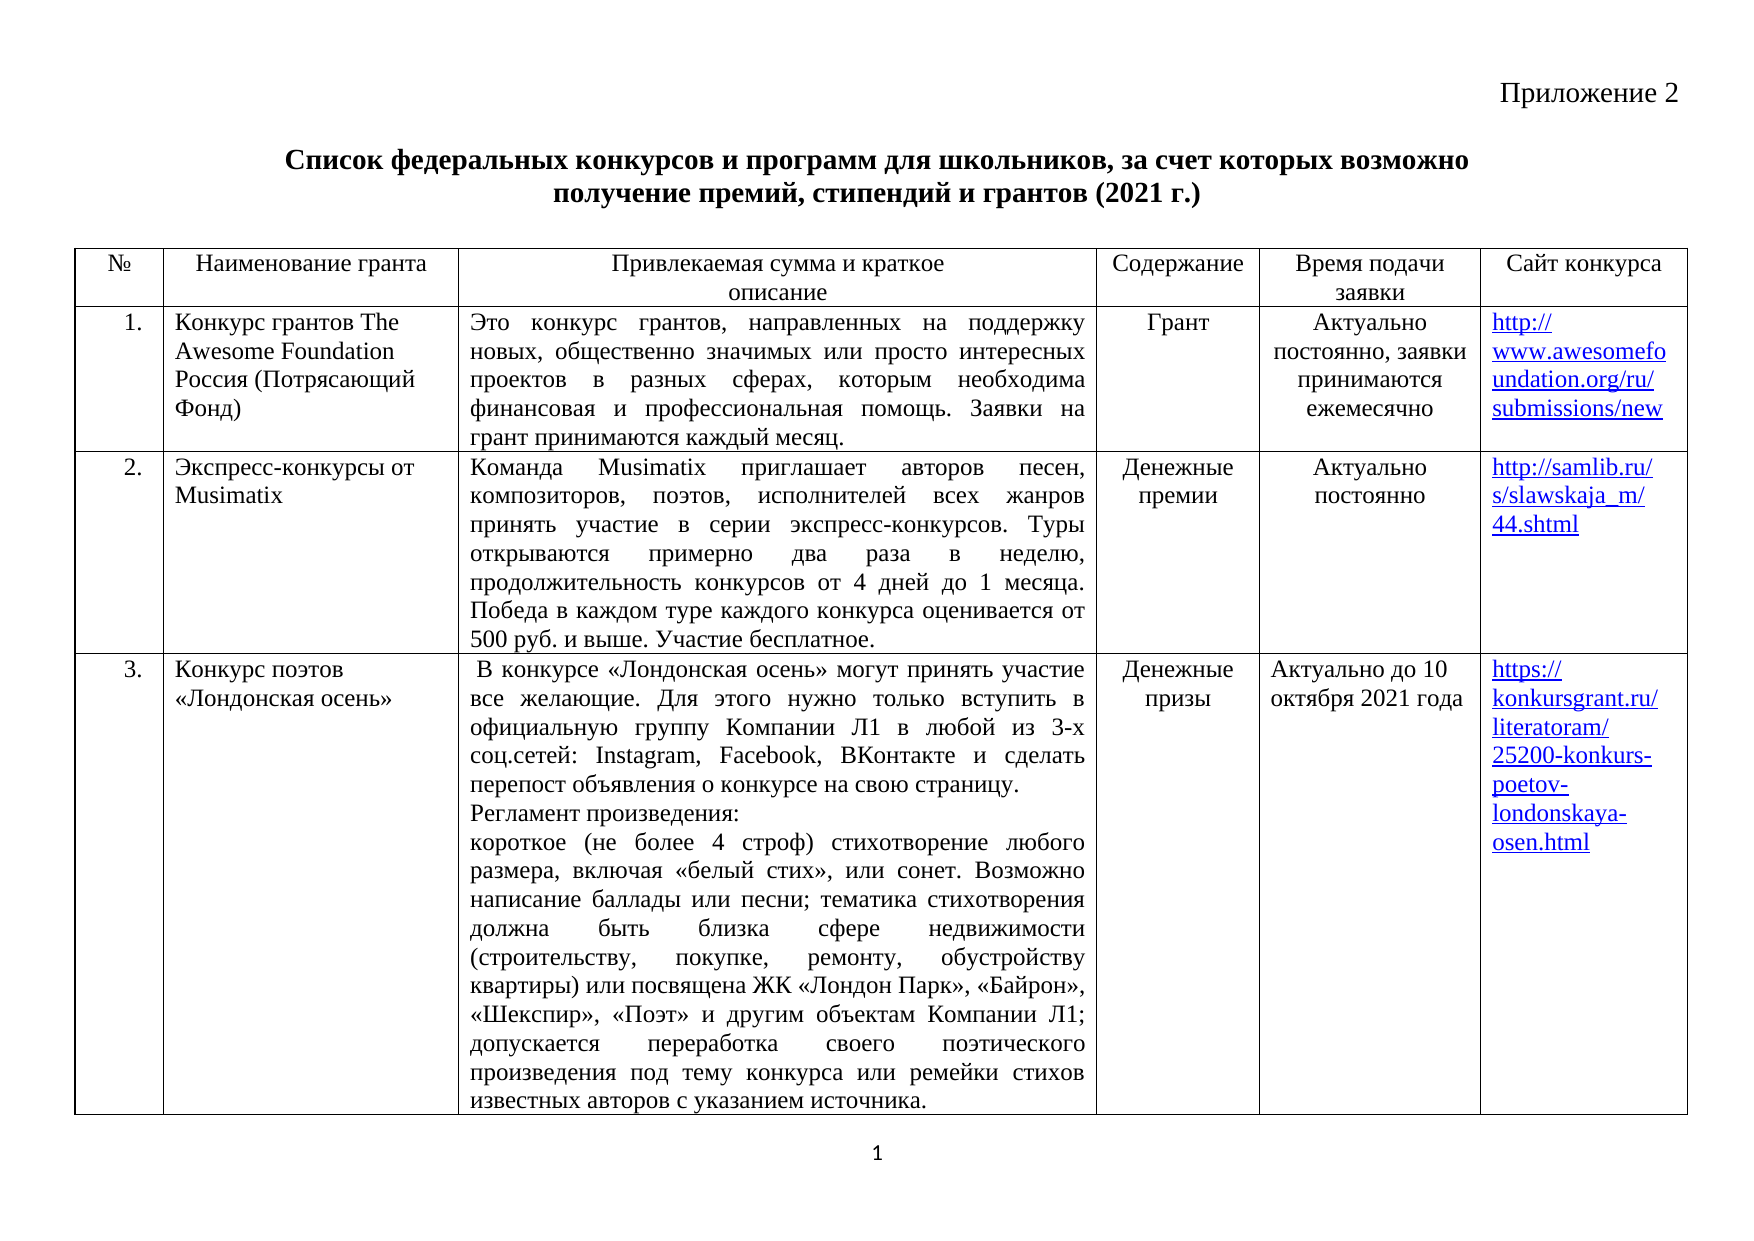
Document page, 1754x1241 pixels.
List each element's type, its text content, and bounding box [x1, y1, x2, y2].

table_header Привлекаемая сумма и краткое описание [459, 249, 1096, 306]
table_cell Актуально постоянно [1260, 452, 1480, 653]
table_cell [76, 654, 163, 1114]
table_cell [459, 654, 1096, 1114]
table_cell [76, 307, 163, 451]
table_cell Экспресс-конкурсы от Musimatix [164, 452, 458, 653]
table_cell Денежные призы [1097, 654, 1259, 1114]
table_cell Это конкурс грантов, направленных на поддержку новых, общественно значимых или просто интересных проектов в разных сферах, которым необходима финансовая и профессиональная помощь. Заявки на грант принимаются каждый месяц. [459, 307, 1096, 451]
text Приложение 2 [75, 75, 1679, 108]
table_cell Актуально постоянно, заявки принимаются ежемесячно [1260, 307, 1480, 451]
table_header Содержание [1097, 249, 1259, 306]
table_header Наименование гранта [164, 249, 458, 306]
table_cell Конкурс грантов The Awesome Foundation Россия (Потрясающий Фонд) [164, 307, 458, 451]
table_cell Команда Musimatix приглашает авторов песен, композиторов, поэтов, исполнителей всех жанров принять участие в серии экспресс-конкурсов. Туры открываются примерно два раза в неделю, продолжительность конкурсов от 4 дней до 1 месяца. Победа в каждом туре каждого конкурса оценивается от 500 руб. и выше. Участие бесплатное. [459, 452, 1096, 653]
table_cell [164, 654, 458, 1114]
table_header Время подачи заявки [1260, 249, 1480, 306]
text получение премий, стипендий и грантов (2021 г.) [75, 176, 1679, 209]
table_cell Грант [1097, 307, 1259, 451]
text Список федеральных конкурсов и программ для школьников, за счет которых возможно [75, 142, 1679, 176]
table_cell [1481, 654, 1687, 1114]
table_cell http://www.awesomefoundation.org/ru/submissions/new [1481, 307, 1687, 451]
table_cell Денежные премии [1097, 452, 1259, 653]
table_header Сайт конкурса [1481, 249, 1687, 306]
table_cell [1260, 654, 1480, 1114]
table_header № [76, 249, 163, 306]
table_cell http://samlib.ru/s/slawskaja_m/44.shtml [1481, 452, 1687, 653]
table_cell [76, 452, 163, 653]
